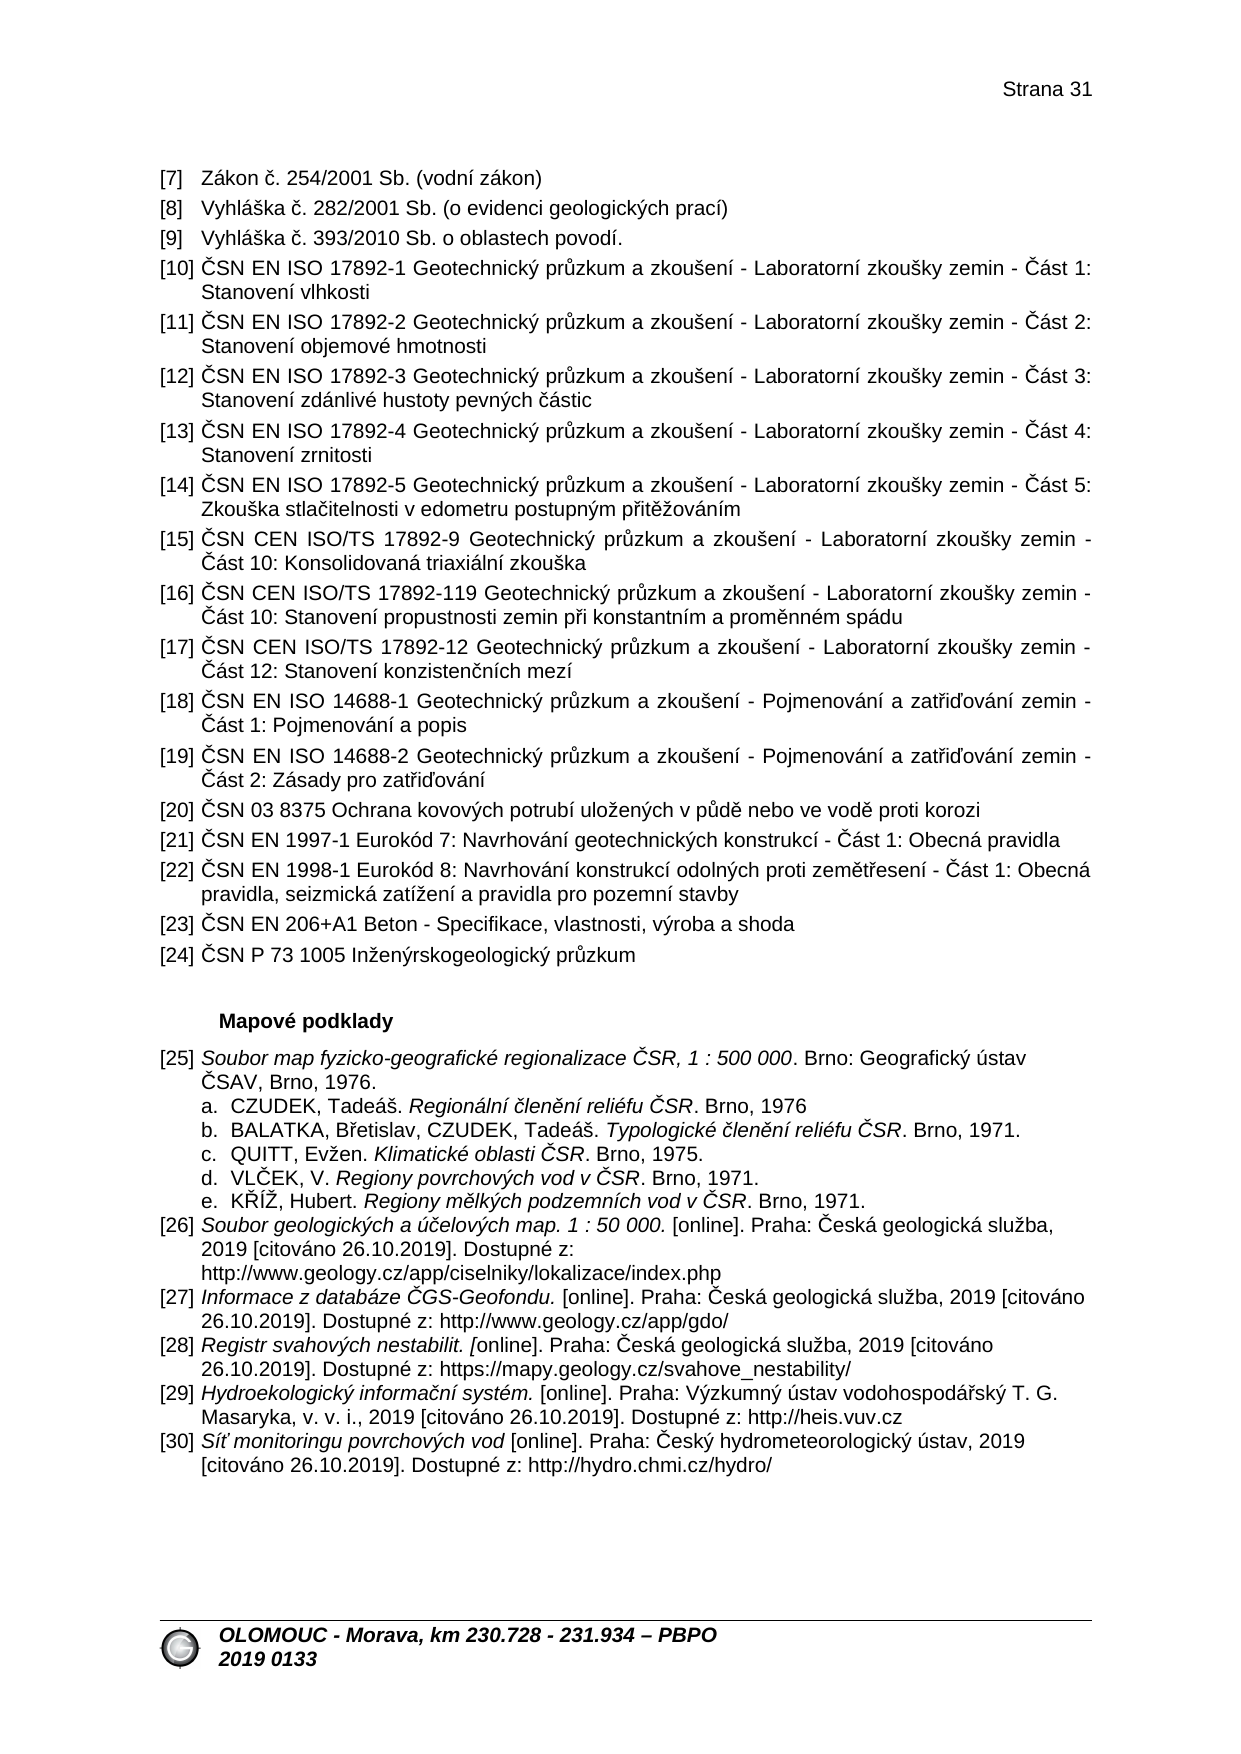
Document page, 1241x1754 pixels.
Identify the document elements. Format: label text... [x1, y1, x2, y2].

list ČSN EN ISO 17892-1 Geotechnický průzkum a zkoušení - Laboratorní zkoušky zemin - Část 1: Stanovení vlhkosti [159, 256, 1092, 304]
picture [159, 1627, 201, 1669]
list Registr svahových nestabilit. [online]. Praha: Česká geologická služba, 2019 [citováno 26.10.2019]. Dostupné z: https://mapy.geology.cz/svahove_nestability/ [159, 1333, 1092, 1381]
list KŘÍŽ, Hubert. Regiony mělkých podzemních vod v ČSR. Brno, 1971. [201, 1189, 1092, 1213]
list Soubor map fyzicko-geografické regionalizace ČSR, 1 : 500 000. Brno: Geografický ústav ČSAV, Brno, 1976. [159, 1046, 1092, 1093]
list Hydroekologický informační systém. [online]. Praha: Výzkumný ústav vodohospodářský T. G. Masaryka, v. v. i., 2019 [citováno 26.10.2019]. Dostupné z: http://heis.vuv.cz [159, 1381, 1092, 1429]
list QUITT, Evžen. Klimatické oblasti ČSR. Brno, 1975. [201, 1141, 1092, 1165]
list Síť monitoringu povrchových vod [online]. Praha: Český hydrometeorologický ústav, 2019 [citováno 26.10.2019]. Dostupné z: http://hydro.chmi.cz/hydro/ [159, 1429, 1092, 1477]
list ČSN EN 206+A1 Beton - Specifikace, vlastnosti, výroba a shoda [159, 912, 1092, 936]
list Soubor geologických a účelových map. 1 : 50 000. [online]. Praha: Česká geologická služba, 2019 [citováno 26.10.2019]. Dostupné z: http://www.geology.cz/app/ciselniky/lokalizace/index.php [159, 1213, 1092, 1285]
list ČSN EN ISO 17892-4 Geotechnický průzkum a zkoušení - Laboratorní zkoušky zemin - Část 4: Stanovení zrnitosti [159, 418, 1092, 466]
list VLČEK, V. Regiony povrchových vod v ČSR. Brno, 1971. [201, 1165, 1092, 1189]
list ČSN EN ISO 17892-3 Geotechnický průzkum a zkoušení - Laboratorní zkoušky zemin - Část 3: Stanovení zdánlivé hustoty pevných částic [159, 364, 1092, 412]
list ČSN EN ISO 14688-1 Geotechnický průzkum a zkoušení - Pojmenování a zatřiďování zemin - Část 1: Pojmenování a popis [159, 689, 1092, 737]
list ČSN 03 8375 Ochrana kovových potrubí uložených v půdě nebo ve vodě proti korozi [159, 798, 1092, 822]
list ČSN P 73 1005 Inženýrskogeologický průzkum [159, 942, 1092, 966]
list ČSN CEN ISO/TS 17892-9 Geotechnický průzkum a zkoušení - Laboratorní zkoušky zemin - Část 10: Konsolidovaná triaxiální zkouška [159, 527, 1092, 575]
list CZUDEK, Tadeáš. Regionální členění reliéfu ČSR. Brno, 1976 [201, 1093, 1092, 1117]
list ČSN EN 1998-1 Eurokód 8: Navrhování konstrukcí odolných proti zemětřesení - Část 1: Obecná pravidla, seizmická zatížení a pravidla pro pozemní stavby [159, 858, 1092, 906]
list BALATKA, Břetislav, CZUDEK, Tadeáš. Typologické členění reliéfu ČSR. Brno, 1971. [201, 1117, 1092, 1141]
list ČSN EN ISO 17892-5 Geotechnický průzkum a zkoušení - Laboratorní zkoušky zemin - Část 5: Zkouška stlačitelnosti v edometru postupným přitěžováním [159, 473, 1092, 521]
list Vyhláška č. 393/2010 Sb. o oblastech povodí. [159, 226, 1092, 250]
list Informace z databáze ČGS-Geofondu. [online]. Praha: Česká geologická služba, 2019 [citováno 26.10.2019]. Dostupné z: http://www.geology.cz/app/gdo/ [159, 1285, 1092, 1333]
list ČSN CEN ISO/TS 17892-12 Geotechnický průzkum a zkoušení - Laboratorní zkoušky zemin - Část 12: Stanovení konzistenčních mezí [159, 635, 1092, 683]
list ČSN EN ISO 14688-2 Geotechnický průzkum a zkoušení - Pojmenování a zatřiďování zemin - Část 2: Zásady pro zatřiďování [159, 743, 1092, 791]
list ČSN CEN ISO/TS 17892-119 Geotechnický průzkum a zkoušení - Laboratorní zkoušky zemin - Část 10: Stanovení propustnosti zemin při konstantním a proměnném spádu [159, 581, 1092, 629]
list ČSN EN ISO 17892-2 Geotechnický průzkum a zkoušení - Laboratorní zkoušky zemin - Část 2: Stanovení objemové hmotnosti [159, 310, 1092, 358]
list ČSN EN 1997-1 Eurokód 7: Navrhování geotechnických konstrukcí - Část 1: Obecná pravidla [159, 828, 1092, 852]
text Mapové podklady [159, 1009, 1092, 1033]
list Vyhláška č. 282/2001 Sb. (o evidenci geologických prací) [159, 196, 1092, 219]
list Zákon č. 254/2001 Sb. (vodní zákon) [159, 165, 1092, 189]
